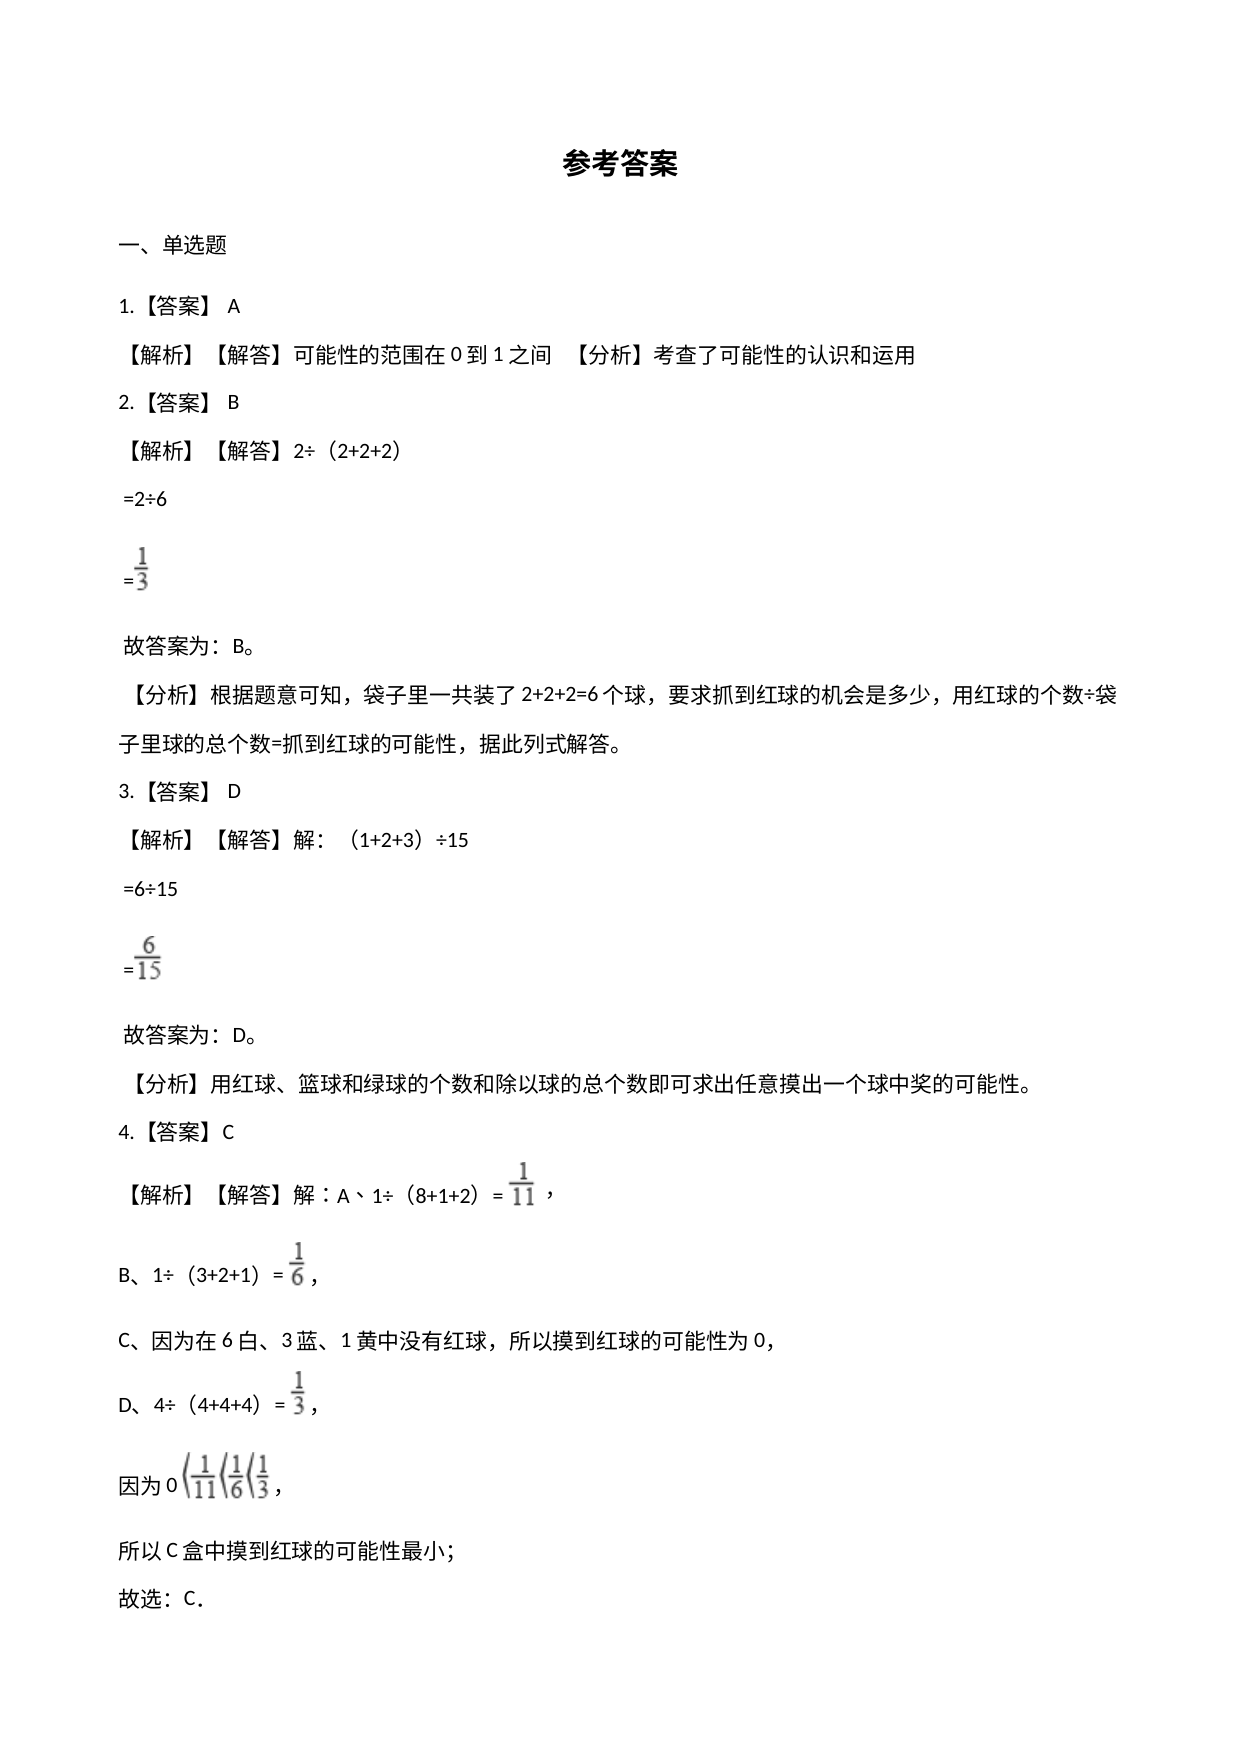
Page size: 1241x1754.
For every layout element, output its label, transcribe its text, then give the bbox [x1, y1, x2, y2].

text 1.【答案】 A [118, 289, 1122, 321]
picture [288, 1242, 309, 1287]
text D、4÷（4+4+4）= ， [118, 1372, 1122, 1437]
text 参考答案 [118, 129, 1122, 194]
text 【解析】【解答】可能性的范围在0到1之间 【分析】考查了可能性的认识和运用 [118, 337, 1122, 370]
picture [508, 1162, 540, 1207]
text 故选：C． [118, 1582, 1122, 1614]
text 【解析】【解答】解：A、1÷（8+1+2）= ， [118, 1163, 1122, 1228]
picture [182, 1452, 273, 1500]
text 因为0 ， [118, 1452, 1122, 1517]
text 3.【答案】 D [118, 775, 1122, 807]
text B、1÷（3+2+1）= ， [118, 1242, 1122, 1307]
text C、因为在6白、3蓝、1黄中没有红球，所以摸到红球的可能性为0， [118, 1323, 1122, 1356]
picture [133, 547, 153, 592]
text 【解析】【解答】解：（1+2+3）÷15 =6÷15 = 故答案为：D。 【分析】用红球、篮球和绿球的个数和除以球的总个数即可求出任意摸出一个球中奖的可能性。 [118, 823, 1122, 1099]
text 【解析】【解答】2÷（2+2+2） =2÷6 = 故答案为：B。 【分析】根据题意可知，袋子里一共装了2+2+2=6个球，要求抓到红球的机会是多少，用红球的个数÷袋子里球的总个数=抓到红球的可能性，据此列式解答。 [118, 434, 1122, 759]
text 一、单选题 [118, 228, 1122, 261]
text 所以C盒中摸到红球的可能性最小； [118, 1533, 1122, 1566]
text 4.【答案】C [118, 1115, 1122, 1148]
picture [133, 936, 167, 981]
text 2.【答案】 B [118, 386, 1122, 418]
picture [290, 1371, 309, 1416]
